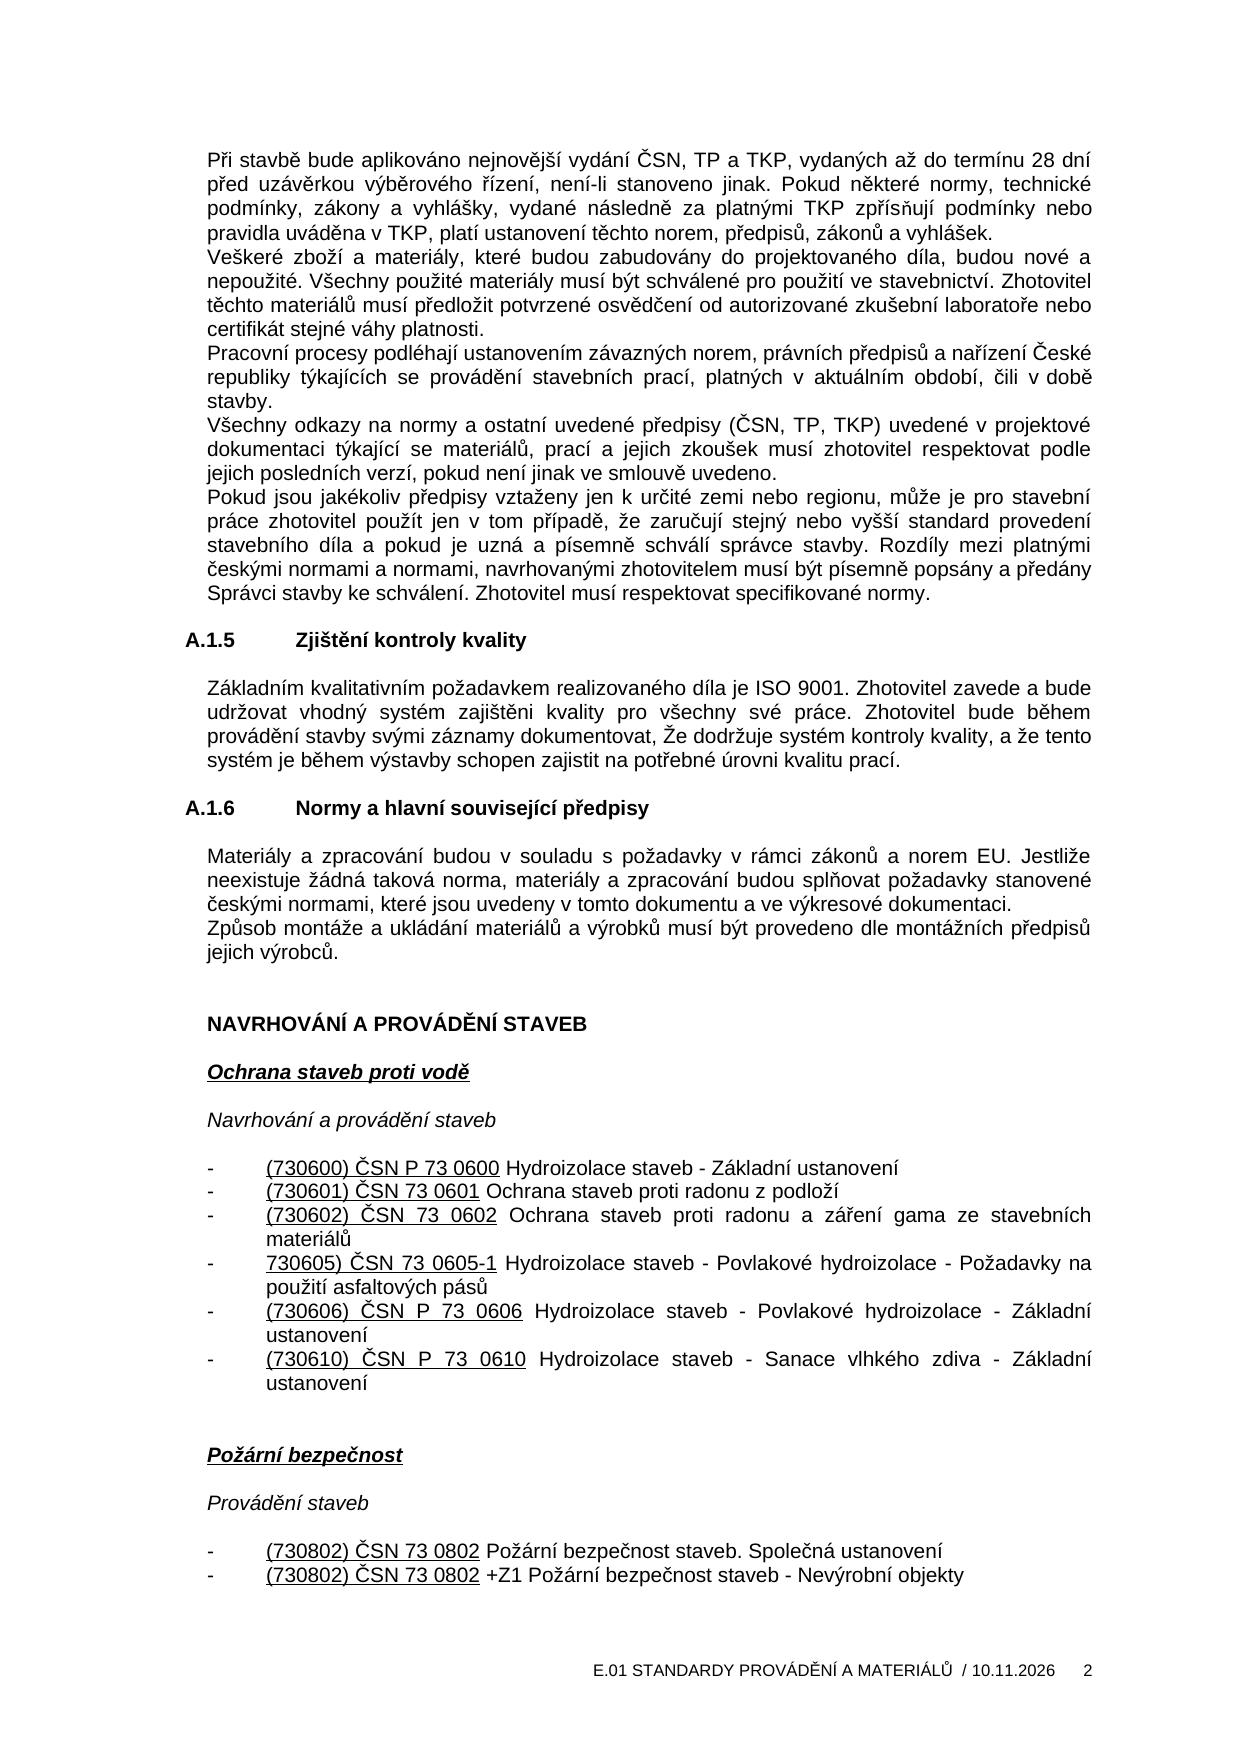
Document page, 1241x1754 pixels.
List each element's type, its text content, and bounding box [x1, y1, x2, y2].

text Navrhování a provádění staveb [207, 1107, 1092, 1131]
list (730802) ČSN 73 0802 Požární bezpečnost staveb. Společná ustanovení [207, 1539, 1092, 1563]
list (730606) ČSN P 73 0606 Hydroizolace staveb - Povlakové hydroizolace - Základní ustanovení [207, 1299, 1092, 1347]
text Požární bezpečnost [207, 1443, 1092, 1467]
list (730600) ČSN P 73 0600 Hydroizolace staveb - Základní ustanovení [207, 1155, 1092, 1179]
text NAVRHOVÁNÍ A PROVÁDĚNÍ STAVEB [207, 1012, 1092, 1036]
list (730601) ČSN 73 0601 Ochrana staveb proti radonu z podloží [207, 1179, 1092, 1203]
text Při stavbě bude aplikováno nejnovější vydání ČSN, TP a TKP, vydaných až do termínu 28 dní před uzávěrkou výběrového řízení, není-li stanoveno jinak. Pokud některé normy, technické podmínky, zákony a vyhlášky, vydané následně za platnými TKP zpřísňují podmínky nebo pravidla uváděna v TKP, platí ustanovení těchto norem, předpisů, zákonů a vyhlášek. [207, 148, 1092, 245]
list (730602) ČSN 73 0602 Ochrana staveb proti radonu a záření gama ze stavebních materiálů [207, 1203, 1092, 1251]
list Zjištění kontroly kvality [185, 628, 974, 652]
list (730610) ČSN P 73 0610 Hydroizolace staveb - Sanace vlhkého zdiva - Základní ustanovení [207, 1347, 1092, 1395]
text Materiály a zpracování budou v souladu s požadavky v rámci zákonů a norem EU. Jestliže neexistuje žádná taková norma, materiály a zpracování budou splňovat požadavky stanovené českými normami, které jsou uvedeny v tomto dokumentu a ve výkresové dokumentaci. [207, 844, 1092, 916]
text Základním kvalitativním požadavkem realizovaného díla je ISO 9001. Zhotovitel zavede a bude udržovat vhodný systém zajištěni kvality pro všechny své práce. Zhotovitel bude během provádění stavby svými záznamy dokumentovat, Že dodržuje systém kontroly kvality, a že tento systém je během výstavby schopen zajistit na potřebné úrovni kvalitu prací. [207, 676, 1092, 772]
text Všechny odkazy na normy a ostatní uvedené předpisy (ČSN, TP, TKP) uvedené v projektové dokumentaci týkající se materiálů, prací a jejich zkoušek musí zhotovitel respektovat podle jejich posledních verzí, pokud není jinak ve smlouvě uvedeno. [207, 413, 1092, 484]
text Pokud jsou jakékoliv předpisy vztaženy jen k určité zemi nebo regionu, může je pro stavební práce zhotovitel použít jen v tom případě, že zaručují stejný nebo vyšší standard provedení stavebního díla a pokud je uzná a písemně schválí správce stavby. Rozdíly mezi platnými českými normami a normami, navrhovanými zhotovitelem musí být písemně popsány a předány Správci stavby ke schválení. Zhotovitel musí respektovat specifikované normy. [207, 484, 1092, 604]
text Veškeré zboží a materiály, které budou zabudovány do projektovaného díla, budou nové a nepoužité. Všechny použité materiály musí být schválené pro použití ve stavebnictví. Zhotovitel těchto materiálů musí předložit potvrzené osvědčení od autorizované zkušební laboratoře nebo certifikát stejné váhy platnosti. [207, 245, 1092, 341]
list Normy a hlavní související předpisy [185, 796, 974, 820]
list (730802) ČSN 73 0802 +Z1 Požární bezpečnost staveb - Nevýrobní objekty [207, 1563, 1092, 1587]
text Způsob montáže a ukládání materiálů a výrobků musí být provedeno dle montážních předpisů jejich výrobců. [207, 916, 1092, 964]
text Ochrana staveb proti vodě [207, 1059, 1092, 1083]
text Provádění staveb [207, 1491, 1092, 1515]
list 730605) ČSN 73 0605-1 Hydroizolace staveb - Povlakové hydroizolace - Požadavky na použití asfaltových pásů [207, 1251, 1092, 1299]
text Pracovní procesy podléhají ustanovením závazných norem, právních předpisů a nařízení České republiky týkajících se provádění stavebních prací, platných v aktuálním období, čili v době stavby. [207, 341, 1092, 413]
